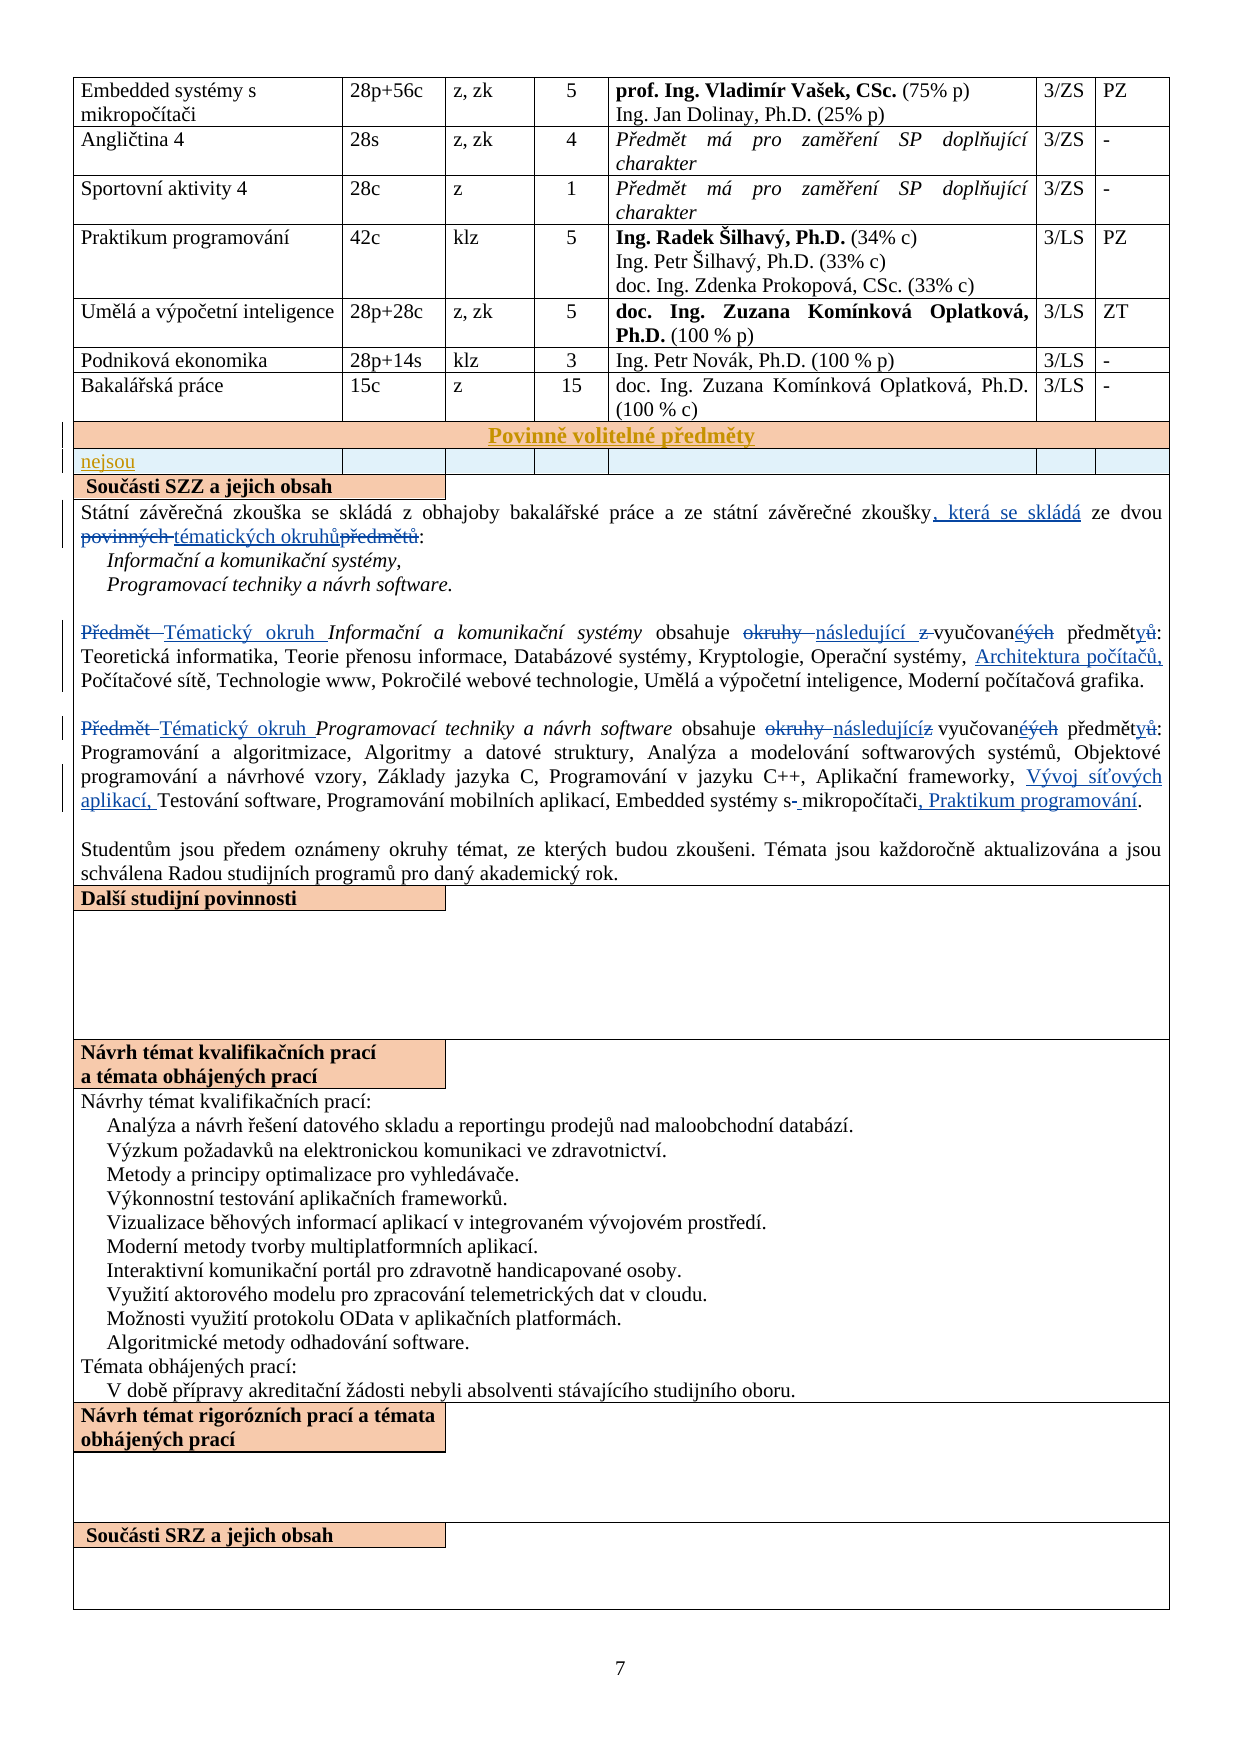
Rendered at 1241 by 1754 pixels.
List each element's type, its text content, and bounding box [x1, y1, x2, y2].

table_cell [446, 1523, 1169, 1547]
table_cell ZT [1096, 299, 1169, 347]
table_cell Další studijní povinnosti [74, 886, 445, 910]
table_cell PZ [1096, 78, 1169, 126]
table_cell Návrh témat kvalifikačních prací a témata obhájených prací [74, 1040, 445, 1088]
table_cell 28p+56c [343, 78, 445, 126]
table_cell 15c [343, 373, 445, 421]
table_cell Předmět má pro zaměření SP doplňující charakter [609, 176, 1036, 224]
table_cell 15 [535, 373, 608, 421]
table_cell [74, 1547, 1169, 1609]
table_cell Podniková ekonomika [74, 348, 342, 372]
table_cell 3/LS [1037, 299, 1095, 347]
table_cell Návrhy témat kvalifikačních prací: Analýza a návrh řešení datového skladu a reportingu prodejů nad maloobchodní databází. Výzkum požadavků na elektronickou komunikaci ve zdravotnictví. Metody a principy optimalizace pro vyhledávače. Výkonnostní testování aplikačních frameworků. Vizualizace běhových informací aplikací v integrovaném vývojovém prostředí. Moderní metody tvorby multiplatformních aplikací. Interaktivní komunikační portál pro zdravotně handicapované osoby. Využití aktorového modelu pro zpracování telemetrických dat v cloudu. Možnosti využití protokolu OData v aplikačních platformách. Algoritmické metody odhadování software. Témata obhájených prací: V době přípravy akreditační žádosti nebyli absolventi stávajícího studijního oboru. [74, 1088, 1169, 1402]
table_cell doc. Ing. Zuzana Komínková Oplatková, Ph.D. (100 % c) [609, 373, 1036, 421]
table_cell z [446, 176, 534, 224]
table_cell klz [446, 225, 534, 297]
table_cell Sportovní aktivity 4 [74, 176, 342, 224]
table_cell Embedded systémy s mikropočítači [74, 78, 342, 126]
table_cell 42c [343, 225, 445, 297]
table_cell Ing. Petr Novák, Ph.D. (100 % p) [609, 348, 1036, 372]
table_cell - [1096, 373, 1169, 421]
table_cell [446, 475, 1169, 498]
table_cell 3/LS [1037, 348, 1095, 372]
table_cell 3/ZS [1037, 127, 1095, 175]
table_cell 5 [535, 299, 608, 347]
table_cell [446, 886, 1169, 910]
table_cell - [1096, 348, 1169, 372]
table_cell Součásti SZZ a jejich obsah [74, 475, 445, 498]
table_cell Státní závěrečná zkouška se skládá z obhajoby bakalářské práce a ze státní závěrečné zkoušky ze dvou : Informační a komunikační systémy, Programovací techniky a návrh software. Informační a komunikační systémy obsahuje vyučovan předmět: Teoretická informatika, Teorie přenosu informace, Databázové systémy, Kryptologie, Operační systémy, Počítačové sítě, Technologie www, Pokročilé webové technologie, Umělá a výpočetní inteligence, Moderní počítačová grafika. Programovací techniky a návrh software obsahuje vyučovan předmět: Programování a algoritmizace, Algoritmy a datové struktury, Analýza a modelování softwarových systémů, Objektové programování a návrhové vzory, Základy jazyka C, Programování v jazyku C++, Aplikační frameworky, Testování software, Programování mobilních aplikací, Embedded systémy smikropočítači. Studentům jsou předem oznámeny okruhy témat, ze kterých budou zkoušeni. Témata jsou každoročně aktualizována a jsou schválena Radou studijních programů pro daný akademický rok. [74, 499, 1169, 884]
table_cell Bakalářská práce [74, 373, 342, 421]
table_cell Ing. Radek Šilhavý, Ph.D. (34% c) Ing. Petr Šilhavý, Ph.D. (33% c) doc. Ing. Zdenka Prokopová, CSc. (33% c) [609, 225, 1036, 297]
table_cell 3/ZS [1037, 176, 1095, 224]
table_cell z, zk [446, 299, 534, 347]
table_cell Umělá a výpočetní inteligence [74, 299, 342, 347]
table_cell [446, 1040, 1169, 1088]
table_cell PZ [1096, 225, 1169, 297]
table_cell 5 [535, 225, 608, 297]
table_cell Součásti SRZ a jejich obsah [74, 1523, 445, 1547]
table_cell [74, 910, 1169, 1039]
table_cell 28p+28c [343, 299, 445, 347]
table_cell 5 [535, 78, 608, 126]
table_cell - [1096, 176, 1169, 224]
table_cell doc. Ing. Zuzana Komínková Oplatková, Ph.D. (100 % p) [609, 299, 1036, 347]
table_cell z [446, 373, 534, 421]
table_cell [74, 1451, 1169, 1522]
table_cell 3/LS [1037, 373, 1095, 421]
table_cell Předmět má pro zaměření SP doplňující charakter [609, 127, 1036, 175]
table_cell [74, 422, 1169, 448]
table_cell 4 [535, 127, 608, 175]
table_cell klz [446, 348, 534, 372]
table_cell 1 [535, 176, 608, 224]
table_cell 3 [535, 348, 608, 372]
table_cell Angličtina 4 [74, 127, 342, 175]
table_cell - [1096, 127, 1169, 175]
table_cell 28p+14s [343, 348, 445, 372]
table_cell z, zk [446, 78, 534, 126]
table_cell [446, 1403, 1169, 1451]
table_cell 3/ZS [1037, 78, 1095, 126]
table_cell 3/LS [1037, 225, 1095, 297]
table_cell z, zk [446, 127, 534, 175]
table_cell 28c [343, 176, 445, 224]
table_cell prof. Ing. Vladimír Vašek, CSc. (75% p) Ing. Jan Dolinay, Ph.D. (25% p) [609, 78, 1036, 126]
table_cell Návrh témat rigorózních prací a témata obhájených prací [74, 1403, 445, 1451]
table_cell Praktikum programování [74, 225, 342, 297]
table_cell 28s [343, 127, 445, 175]
